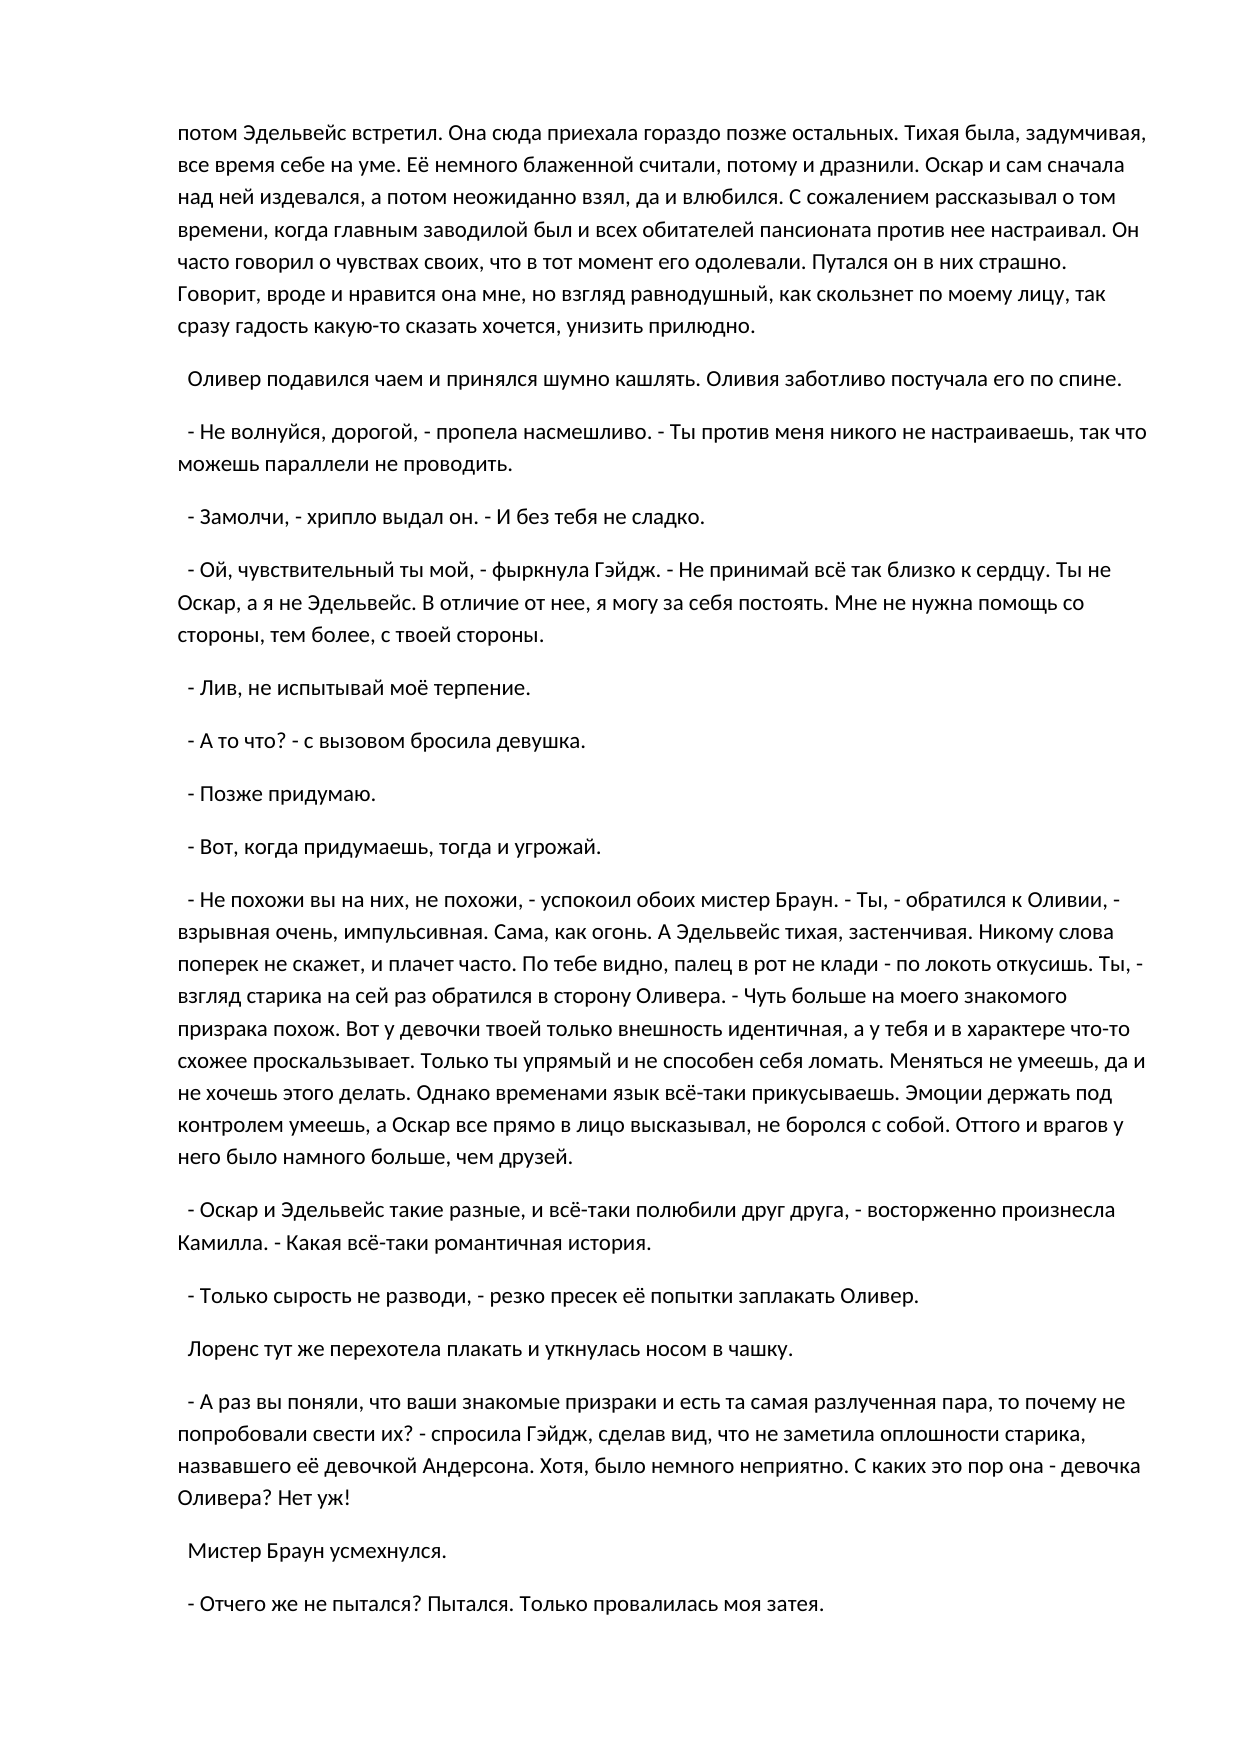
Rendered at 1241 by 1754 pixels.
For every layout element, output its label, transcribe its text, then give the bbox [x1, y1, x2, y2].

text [177, 118, 1152, 339]
text - Отчего же не пытался? Пытался. Только провалилась моя затея. [177, 1589, 1152, 1617]
text - Ой, чувствительный ты мой, - фыркнула Гэйдж. - Не принимай всё так близко к сердцу. Ты не Оскар, а я не Эдельвейс. В отличие от нее, я могу за себя постоять. Мне не нужна помощь со стороны, тем более, с твоей стороны. [177, 556, 1152, 648]
text Мистер Браун усмехнулся. [177, 1536, 1152, 1564]
text - А раз вы поняли, что ваши знакомые призраки и есть та самая разлученная пара, то почему не попробовали свести их? - спросила Гэйдж, сделав вид, что не заметила оплошности старика, назвавшего её девочкой Андерсона. Хотя, было немного неприятно. С каких это пор она - девочка Оливера? Нет уж! [177, 1387, 1152, 1511]
text - Позже придумаю. [177, 779, 1152, 807]
text - Лив, не испытывай моё терпение. [177, 673, 1152, 701]
text - Вот, когда придумаешь, тогда и угрожай. [177, 832, 1152, 860]
text - Не волнуйся, дорогой, - пропела насмешливо. - Ты против меня никого не настраиваешь, так что можешь параллели не проводить. [177, 417, 1152, 477]
text - Замолчи, - хрипло выдал он. - И без тебя не сладко. [177, 502, 1152, 531]
text - Только сырость не разводи, - резко пресек её попытки заплакать Оливер. [177, 1281, 1152, 1309]
text Оливер подавился чаем и принялся шумно кашлять. Оливия заботливо постучала его по спине. [177, 364, 1152, 392]
text - А то что? - с вызовом бросила девушка. [177, 726, 1152, 754]
text Лоренс тут же перехотела плакать и уткнулась носом в чашку. [177, 1334, 1152, 1362]
text - Оскар и Эдельвейс такие разные, и всё-таки полюбили друг друга, - восторженно произнесла Камилла. - Какая всё-таки романтичная история. [177, 1196, 1152, 1256]
text - Не похожи вы на них, не похожи, - успокоил обоих мистер Браун. - Ты, - обратился к Оливии, - взрывная очень, импульсивная. Сама, как огонь. А Эдельвейс тихая, застенчивая. Никому слова поперек не скажет, и плачет часто. По тебе видно, палец в рот не клади - по локоть откусишь. Ты, - взгляд старика на сей раз обратился в сторону Оливера. - Чуть больше на моего знакомого призрака похож. Вот у девочки твоей только внешность идентичная, а у тебя и в характере что-то схожее проскальзывает. Только ты упрямый и не способен себя ломать. Меняться не умеешь, да и не хочешь этого делать. Однако временами язык всё-таки прикусываешь. Эмоции держать под контролем умеешь, а Оскар все прямо в лицо высказывал, не боролся с собой. Оттого и врагов у него было намного больше, чем друзей. [177, 885, 1152, 1171]
